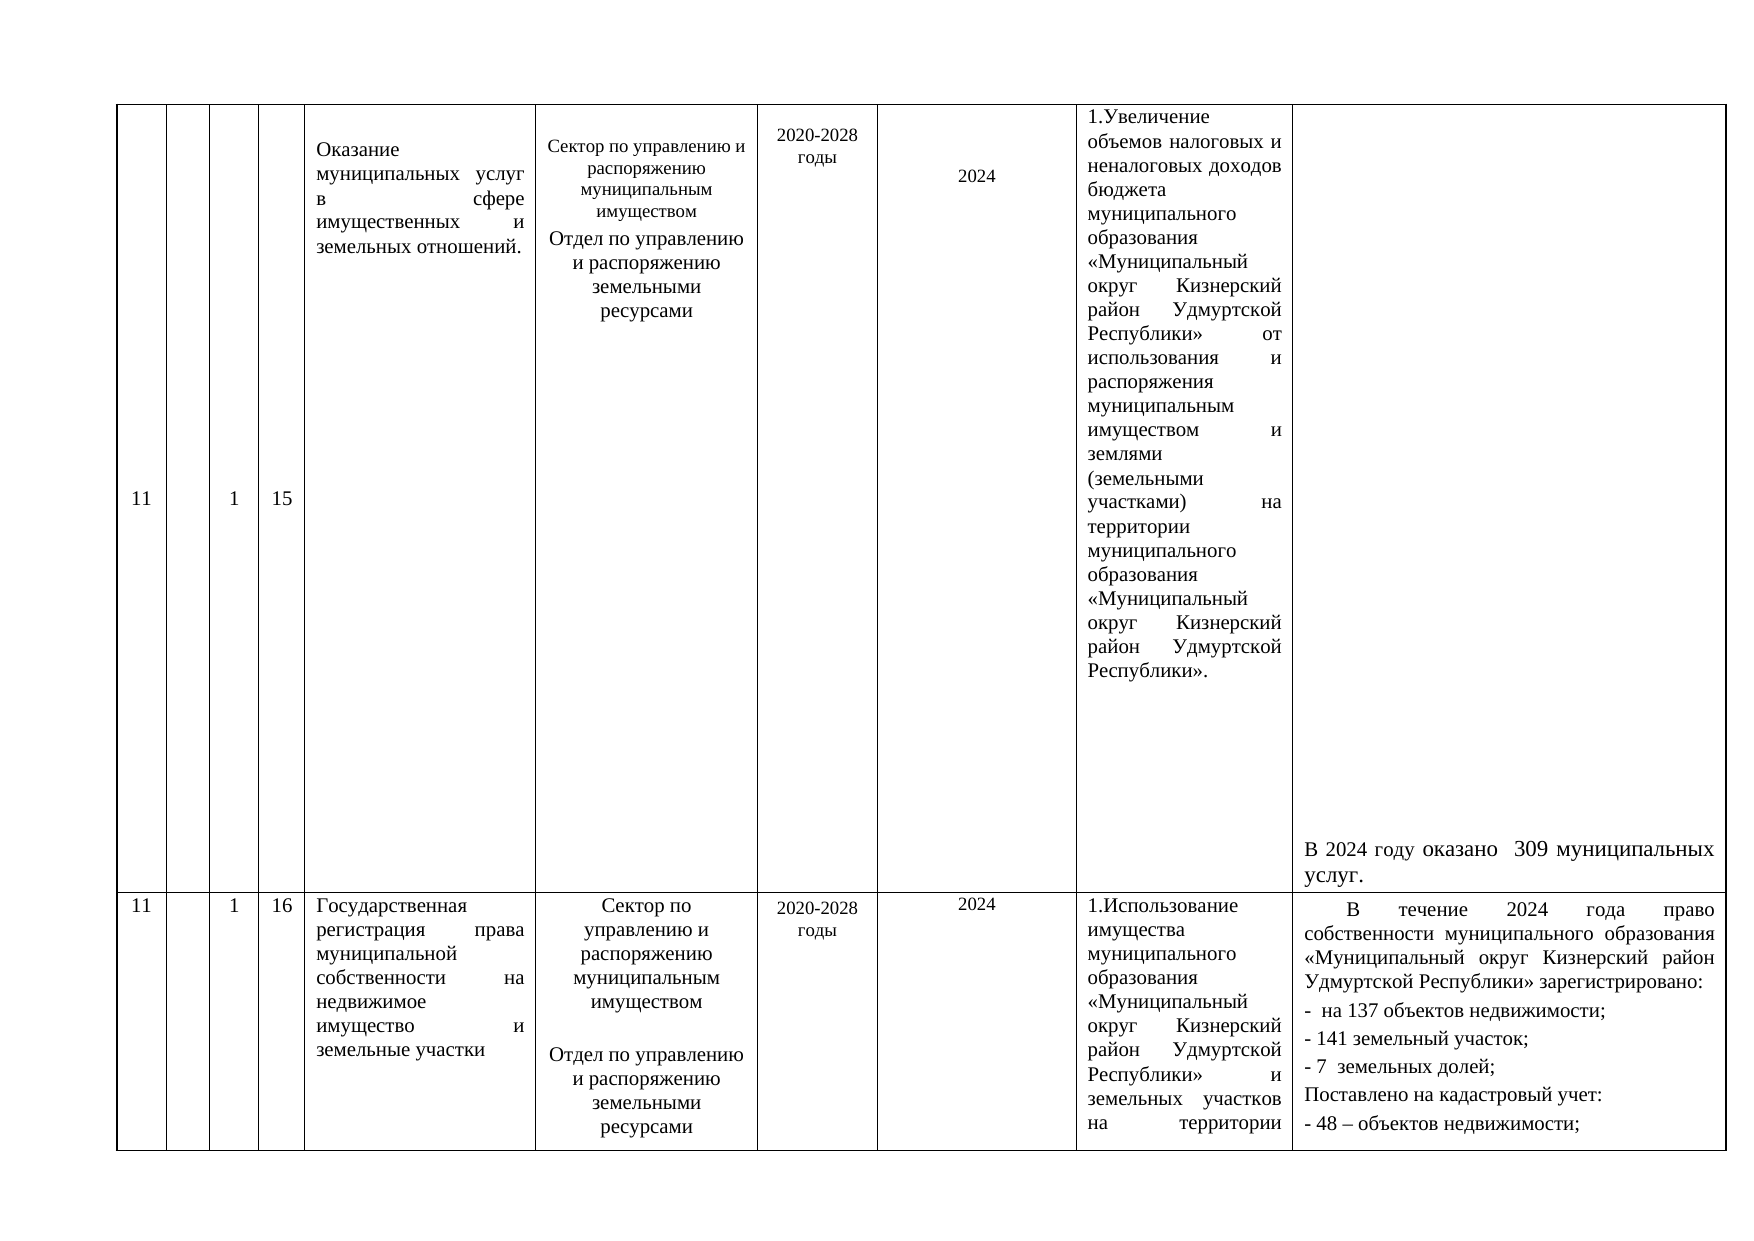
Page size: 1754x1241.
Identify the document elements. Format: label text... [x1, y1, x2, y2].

table_cell [167, 893, 209, 1150]
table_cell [305, 893, 535, 1150]
table_cell 2024 [878, 105, 1076, 892]
table_cell 2020-2028 годы [758, 105, 877, 892]
table_cell В 2024 году оказано 309 муниципальных услуг. [1293, 105, 1725, 892]
table_cell Оказание муниципальных услуг в сфере имущественных и земельных отношений. [305, 105, 535, 892]
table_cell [1293, 893, 1725, 1150]
table_cell 11 [118, 893, 166, 1150]
table_cell 1.Увеличение объемов налоговых и неналоговых доходов бюджета муниципального образования «Муниципальный округ Кизнерский район Удмуртской Республики» от использования и распоряжения муниципальным имуществом и землями (земельными участками) на территории муниципального образования «Муниципальный округ Кизнерский район Удмуртской Республики». [1077, 105, 1292, 892]
table_cell 11 [118, 105, 166, 892]
table_cell 2020-2028 годы [758, 893, 877, 1150]
table_cell 2024 [878, 893, 1076, 1150]
table_cell 1 [210, 105, 258, 892]
table_cell Сектор по управлению и распоряжению муниципальным имуществом Отдел по управлению и распоряжению земельными ресурсами [536, 105, 757, 892]
table_cell [167, 105, 209, 892]
table_cell 15 [259, 105, 304, 892]
table_cell 16 [259, 893, 304, 1150]
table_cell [536, 893, 757, 1150]
table_cell 1 [210, 893, 258, 1150]
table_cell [1077, 893, 1292, 1150]
